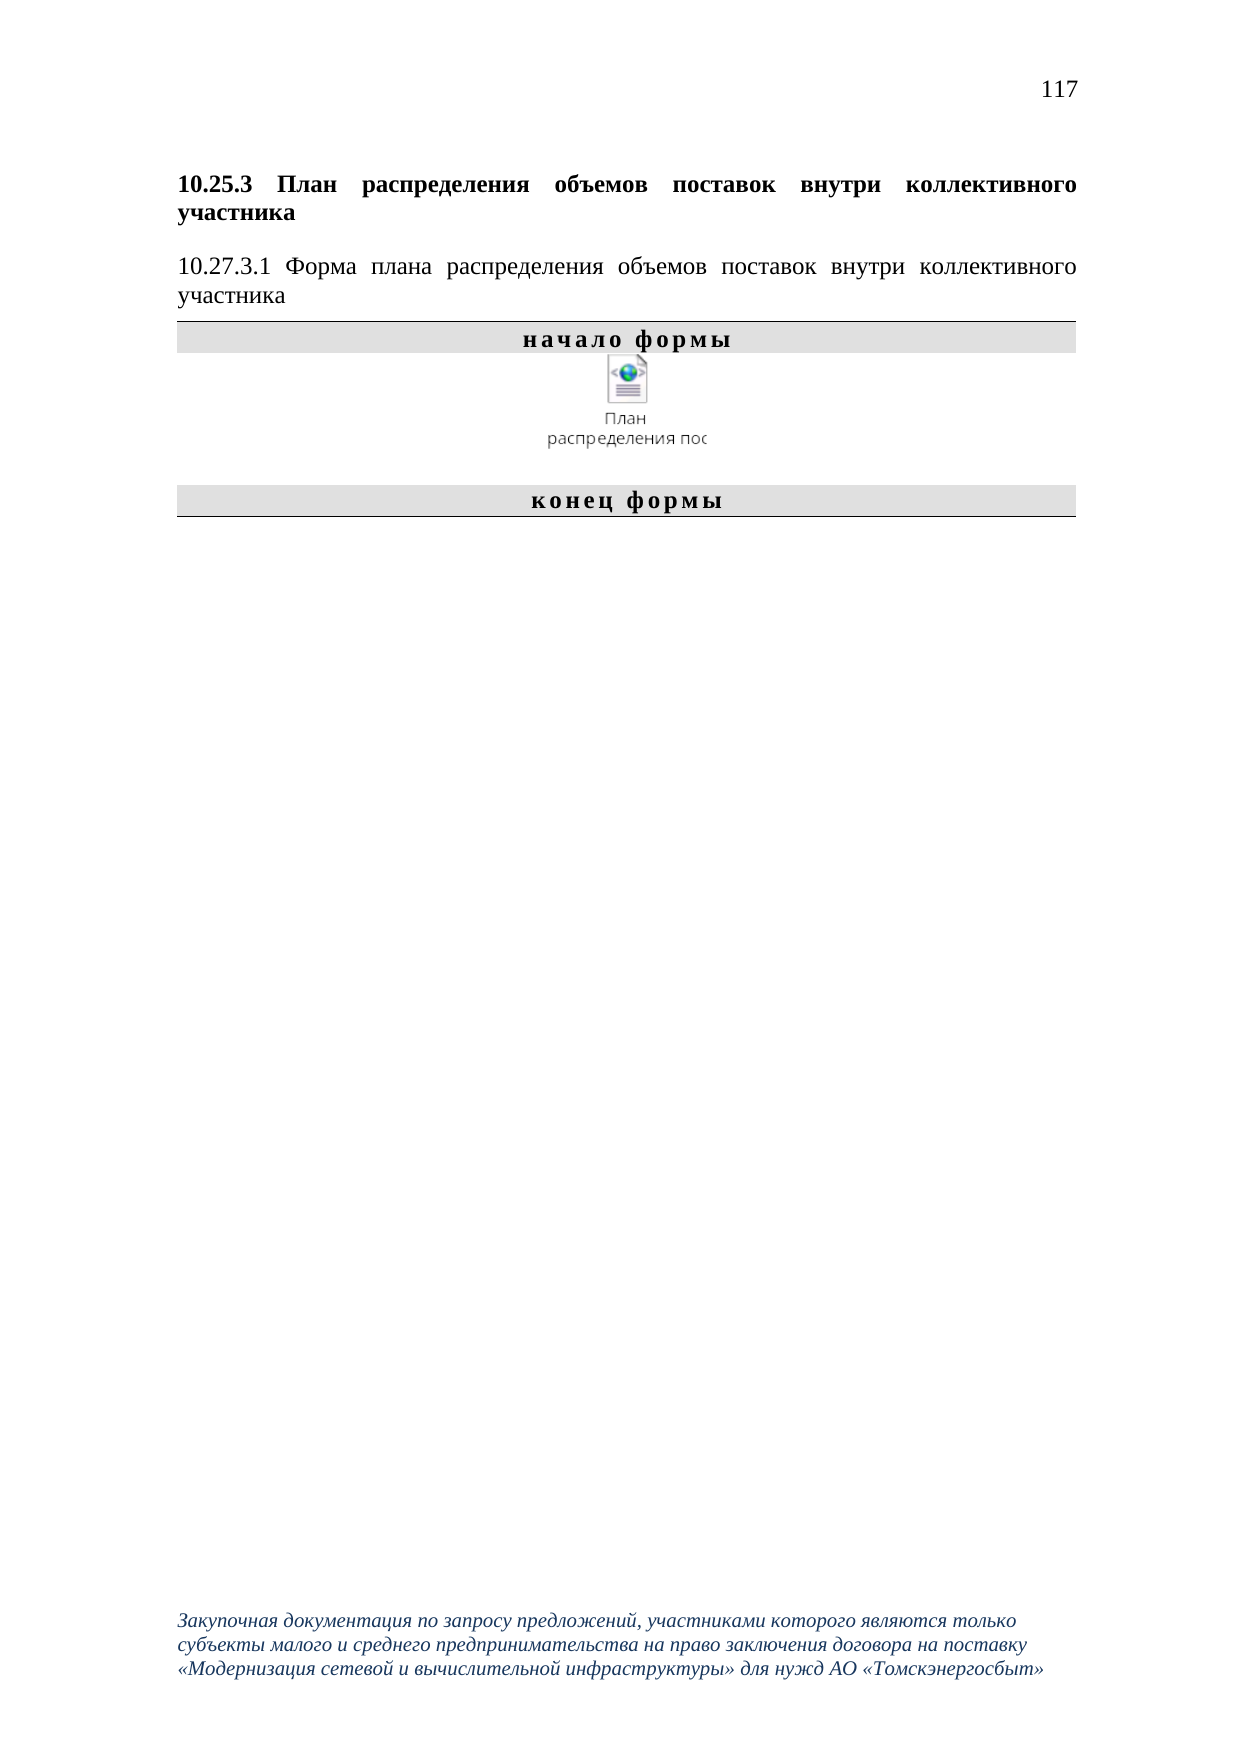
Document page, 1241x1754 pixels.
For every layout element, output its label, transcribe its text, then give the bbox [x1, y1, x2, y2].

text начало формы [177, 322, 1076, 353]
text конец формы [177, 485, 1076, 516]
text 10.27.3.1 Форма плана распределения объемов поставок внутри коллективного участника [177, 251, 1078, 309]
text 10.25.3 План распределения объемов поставок внутри коллективного участника [177, 169, 1078, 226]
